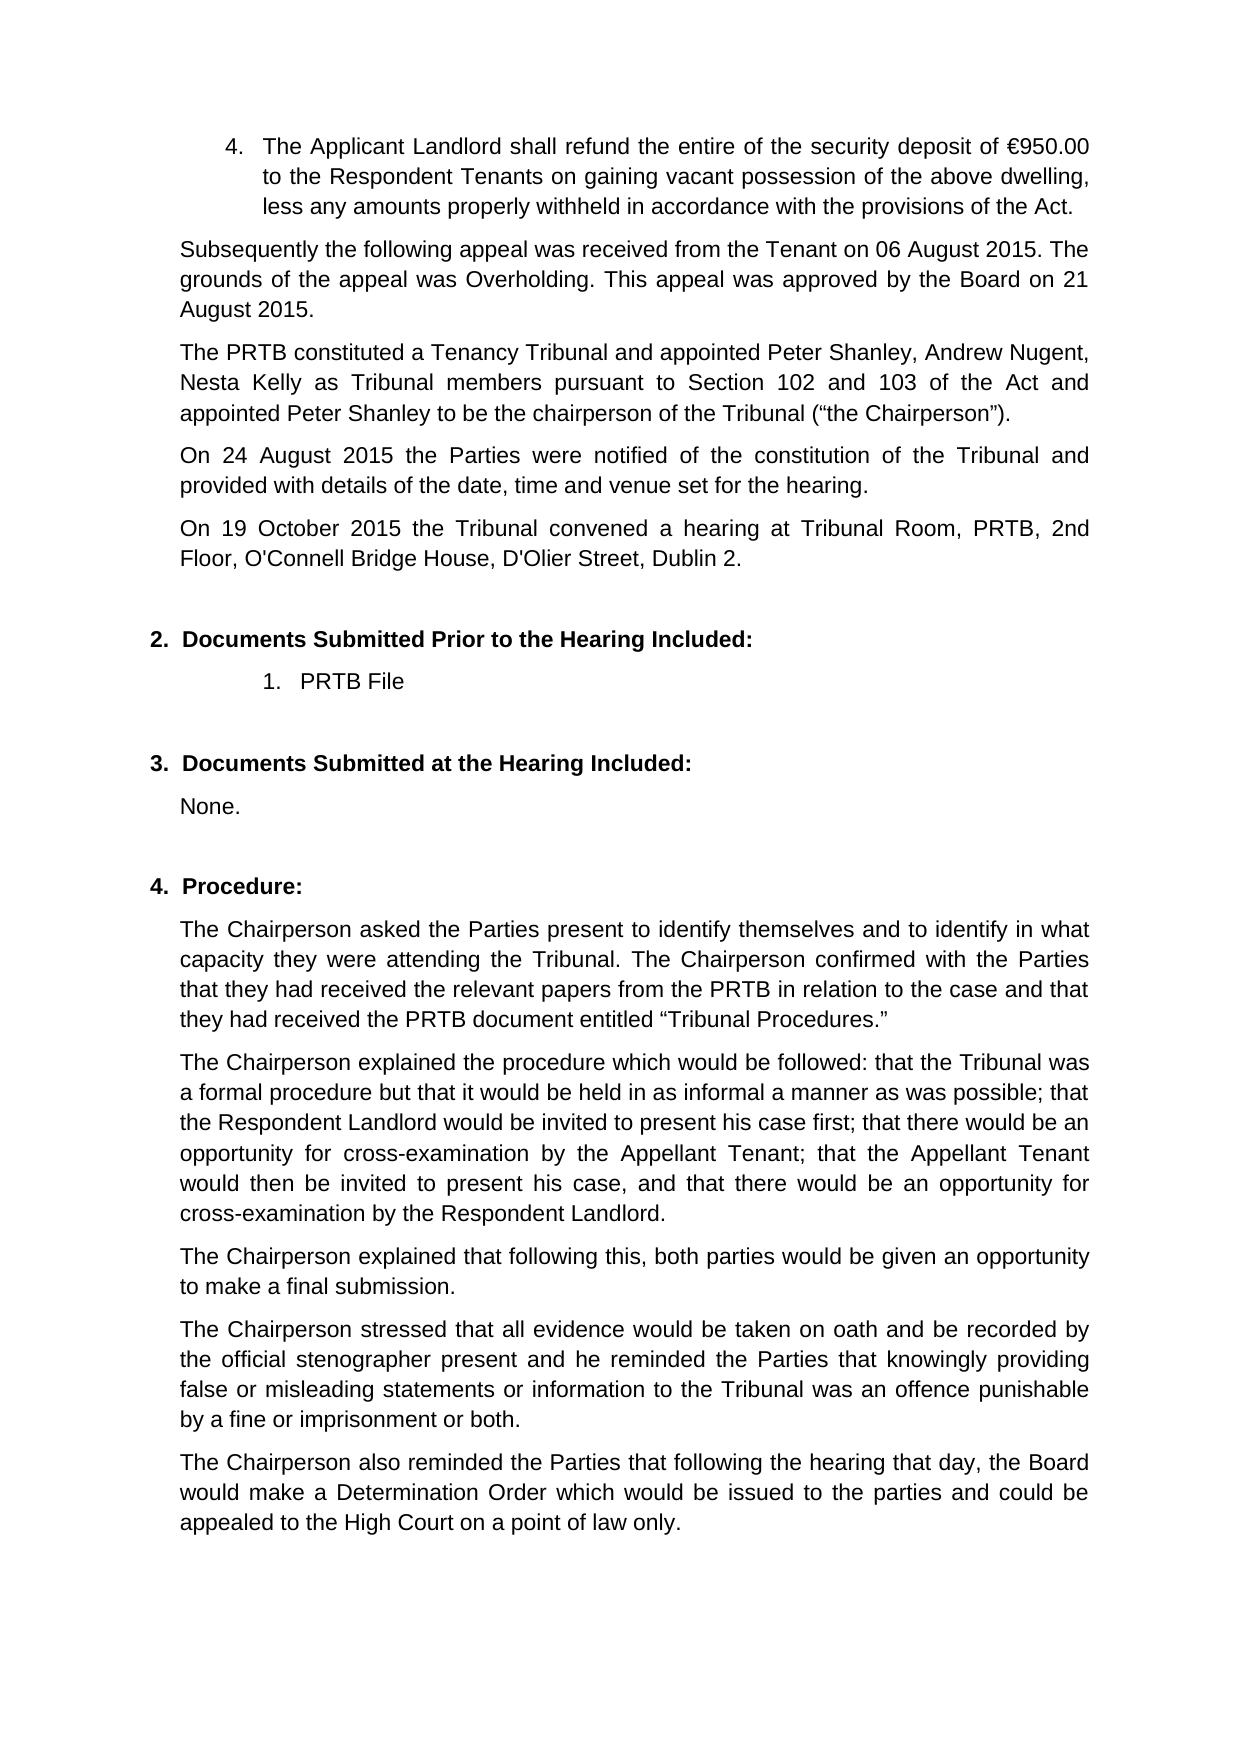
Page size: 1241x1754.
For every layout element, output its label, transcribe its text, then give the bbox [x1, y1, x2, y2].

text The Chairperson explained the procedure which would be followed: that the Tribunal was a formal procedure but that it would be held in as informal a manner as was possible; that the Respondent Landlord would be invited to present his case first; that there would be an opportunity for cross-examination by the Appellant Tenant; that the Appellant Tenant would then be invited to present his case, and that there would be an opportunity for cross-examination by the Respondent Landlord. [179, 1049, 1090, 1226]
text 4. Procedure: [150, 873, 1090, 899]
text The Chairperson asked the Parties present to identify themselves and to identify in what capacity they were attending the Tribunal. The Chairperson confirmed with the Parties that they had received the relevant papers from the PRTB in relation to the case and that they had received the PRTB document entitled “Tribunal Procedures.” [179, 916, 1090, 1032]
list PRTB File [262, 668, 1090, 695]
text The PRTB constituted a Tenancy Tribunal and appointed Peter Shanley, Andrew Nugent, Nesta Kelly as Tribunal members pursuant to Section 102 and 103 of the Act and appointed Peter Shanley to be the chairperson of the Tribunal (“the Chairperson”). [179, 339, 1090, 426]
text On 24 August 2015 the Parties were notified of the constitution of the Tribunal and provided with details of the date, time and venue set for the hearing. [179, 442, 1090, 499]
text None. [179, 793, 1090, 819]
text The Chairperson stressed that all evidence would be taken on oath and be recorded by the official stenographer present and he reminded the Parties that knowingly providing false or misleading statements or information to the Tribunal was an offence punishable by a fine or imprisonment or both. [179, 1316, 1090, 1432]
text The Chairperson also reminded the Parties that following the hearing that day, the Board would make a Determination Order which would be issued to the parties and could be appealed to the High Court on a point of law only. [179, 1449, 1090, 1536]
text 2. Documents Submitted Prior to the Hearing Included: [150, 626, 1090, 652]
text On 19 October 2015 the Tribunal convened a hearing at Tribunal Room, PRTB, 2nd Floor, O'Connell Bridge House, D'Olier Street, Dublin 2. [179, 515, 1090, 572]
text 3. Documents Submitted at the Hearing Included: [150, 750, 1090, 776]
text Subsequently the following appeal was received from the Tenant on 06 August 2015. The grounds of the appeal was Overholding. This appeal was approved by the Board on 21 August 2015. [179, 236, 1090, 323]
list The Applicant Landlord shall refund the entire of the security deposit of €950.00 to the Respondent Tenants on gaining vacant possession of the above dwelling, less any amounts properly withheld in accordance with the provisions of the Act. [225, 133, 1090, 220]
text The Chairperson explained that following this, both parties would be given an opportunity to make a final submission. [179, 1243, 1090, 1299]
